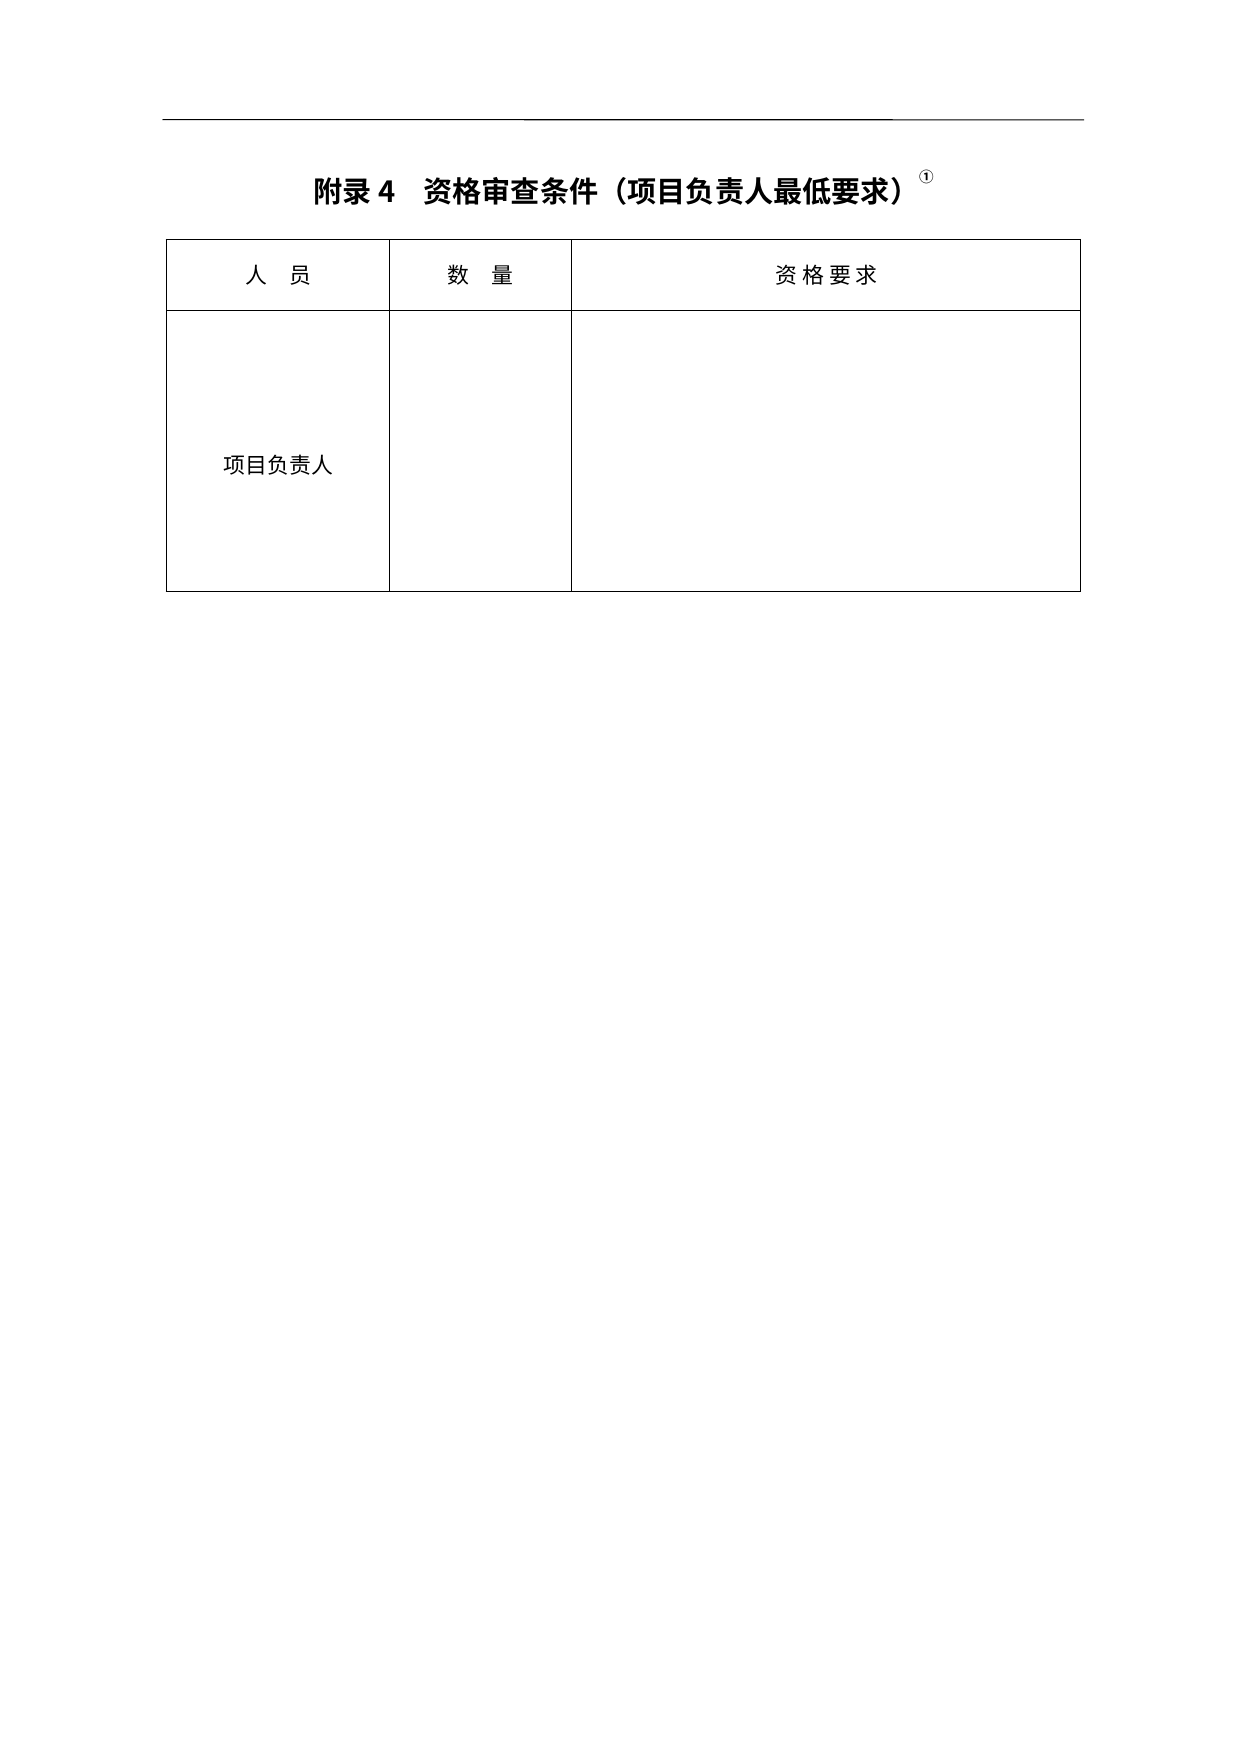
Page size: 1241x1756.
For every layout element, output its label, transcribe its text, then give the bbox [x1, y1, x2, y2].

table_header 资 格 要 求 [572, 240, 1080, 309]
table_cell [390, 311, 571, 591]
table_cell [572, 311, 1080, 591]
text 附录 4 资格审查条件（项目负责人最低要求）① [127, 166, 1119, 210]
table_header 人 员 [167, 240, 389, 309]
table_cell 项目负责人 [167, 311, 389, 591]
table_header 数 量 [390, 240, 571, 309]
